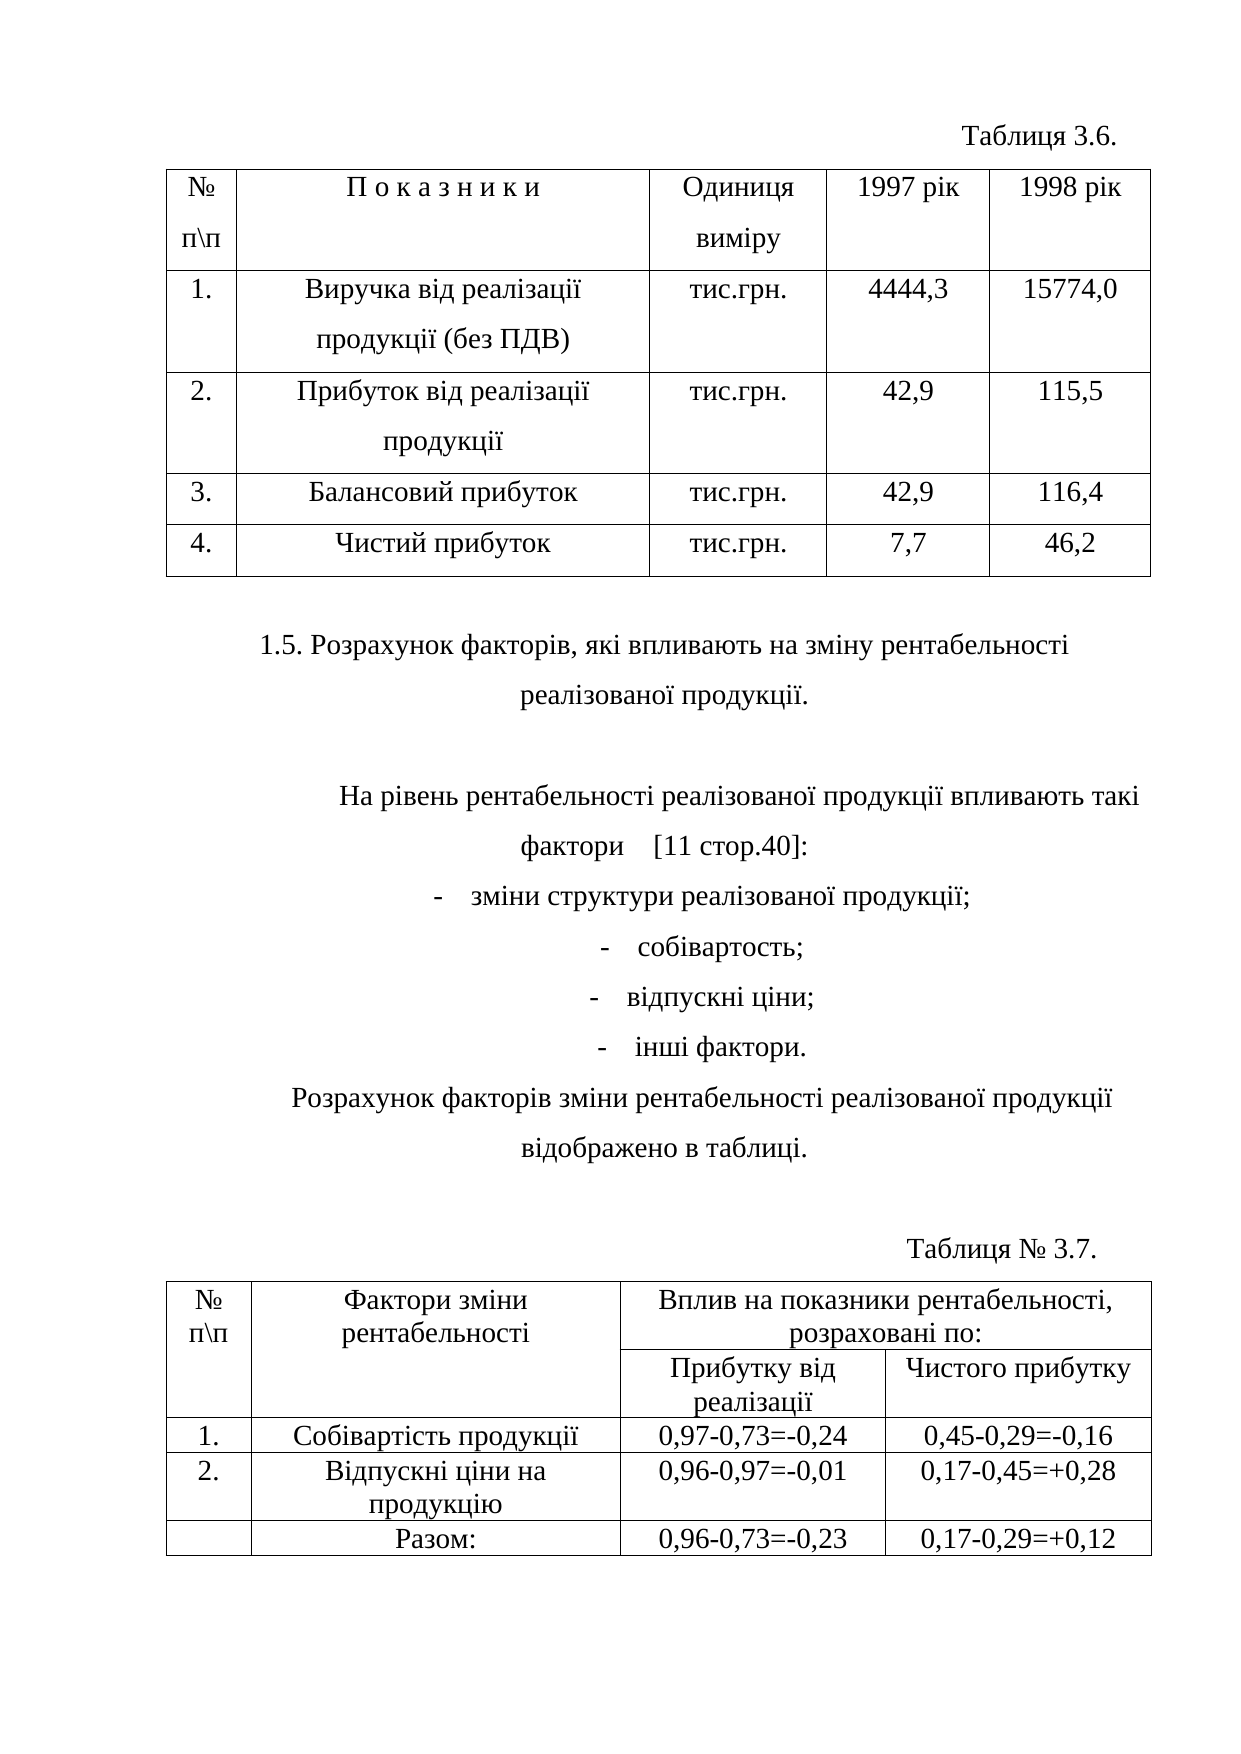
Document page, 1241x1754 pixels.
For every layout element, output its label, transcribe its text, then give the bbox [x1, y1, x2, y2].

table_cell 0,17-0,45=+0,28 [886, 1453, 1151, 1520]
table_header Фактори зміни рентабельності [252, 1282, 620, 1349]
list інші фактори. [252, 1029, 1152, 1063]
list відпускні ціни; [252, 979, 1152, 1013]
table_cell Чистого прибутку [886, 1350, 1151, 1417]
table_cell тис.грн. [650, 271, 826, 372]
table_cell Прибуток від реалізації продукції [237, 373, 649, 473]
table_cell Балансовий прибуток [237, 474, 649, 524]
list зміни структури реалізованої продукції; [252, 878, 1152, 912]
table_cell тис.грн. [650, 525, 826, 576]
table_cell тис.грн. [650, 373, 826, 473]
table_cell 7,7 [827, 525, 989, 576]
table_cell тис.грн. [650, 474, 826, 524]
table_cell [252, 1349, 620, 1417]
table_cell 42,9 [827, 373, 989, 473]
table_header 1998 рік [990, 170, 1150, 270]
table_cell Разом: [252, 1521, 620, 1554]
table_cell Виручка від реалізації продукції (без ПДВ) [237, 271, 649, 372]
table_header 1997 рік [827, 170, 989, 270]
table_cell 4444,3 [827, 271, 989, 372]
table_header № п\п [167, 170, 236, 270]
table_cell 0,97-0,73=-0,24 [621, 1418, 885, 1452]
text 1.5. Розрахунок факторів, які впливають на зміну рентабельності [177, 627, 1152, 661]
table_header № п\п [167, 1282, 251, 1349]
table_cell 3. [167, 474, 236, 524]
table_cell 0,17-0,29=+0,12 [886, 1521, 1151, 1554]
table_cell 0,96-0,97=-0,01 [621, 1453, 885, 1520]
text реалізованої продукції. [177, 677, 1152, 711]
table_cell 1. [167, 1418, 251, 1452]
table_cell 15774,0 [990, 271, 1150, 372]
list собівартость; [252, 929, 1152, 962]
table_cell [167, 1349, 251, 1417]
table_cell 0,96-0,73=-0,23 [621, 1521, 885, 1554]
table_cell 1. [167, 271, 236, 372]
text Розрахунок факторів зміни рентабельності реалізованої продукції відображено в таблиці. [177, 1080, 1152, 1164]
table_cell 4. [167, 525, 236, 576]
table_cell Чистий прибуток [237, 525, 649, 576]
table_cell Відпускні ціни на продукцію [252, 1453, 620, 1520]
table_cell 42,9 [827, 474, 989, 524]
table_cell 2. [167, 1453, 251, 1520]
text Таблиця 3.6. [852, 118, 1152, 152]
table_cell Собівартість продукції [252, 1418, 620, 1452]
table_cell 115,5 [990, 373, 1150, 473]
text Таблиця № 3.7. [177, 1231, 1152, 1264]
table_cell 46,2 [990, 525, 1150, 576]
table_cell 116,4 [990, 474, 1150, 524]
table_header Вплив на показники рентабельності, розраховані по: [621, 1282, 1151, 1349]
table_cell 2. [167, 373, 236, 473]
table_header П о к а з н и к и [237, 170, 649, 270]
table_cell 0,45-0,29=-0,16 [886, 1418, 1151, 1452]
text На рівень рентабельності реалізованої продукції впливають такі фактори [11 стор.40]: [177, 778, 1152, 862]
table_header Одиниця виміру [650, 170, 826, 270]
table_cell [167, 1521, 251, 1554]
table_cell Прибутку від реалізації [621, 1350, 885, 1417]
